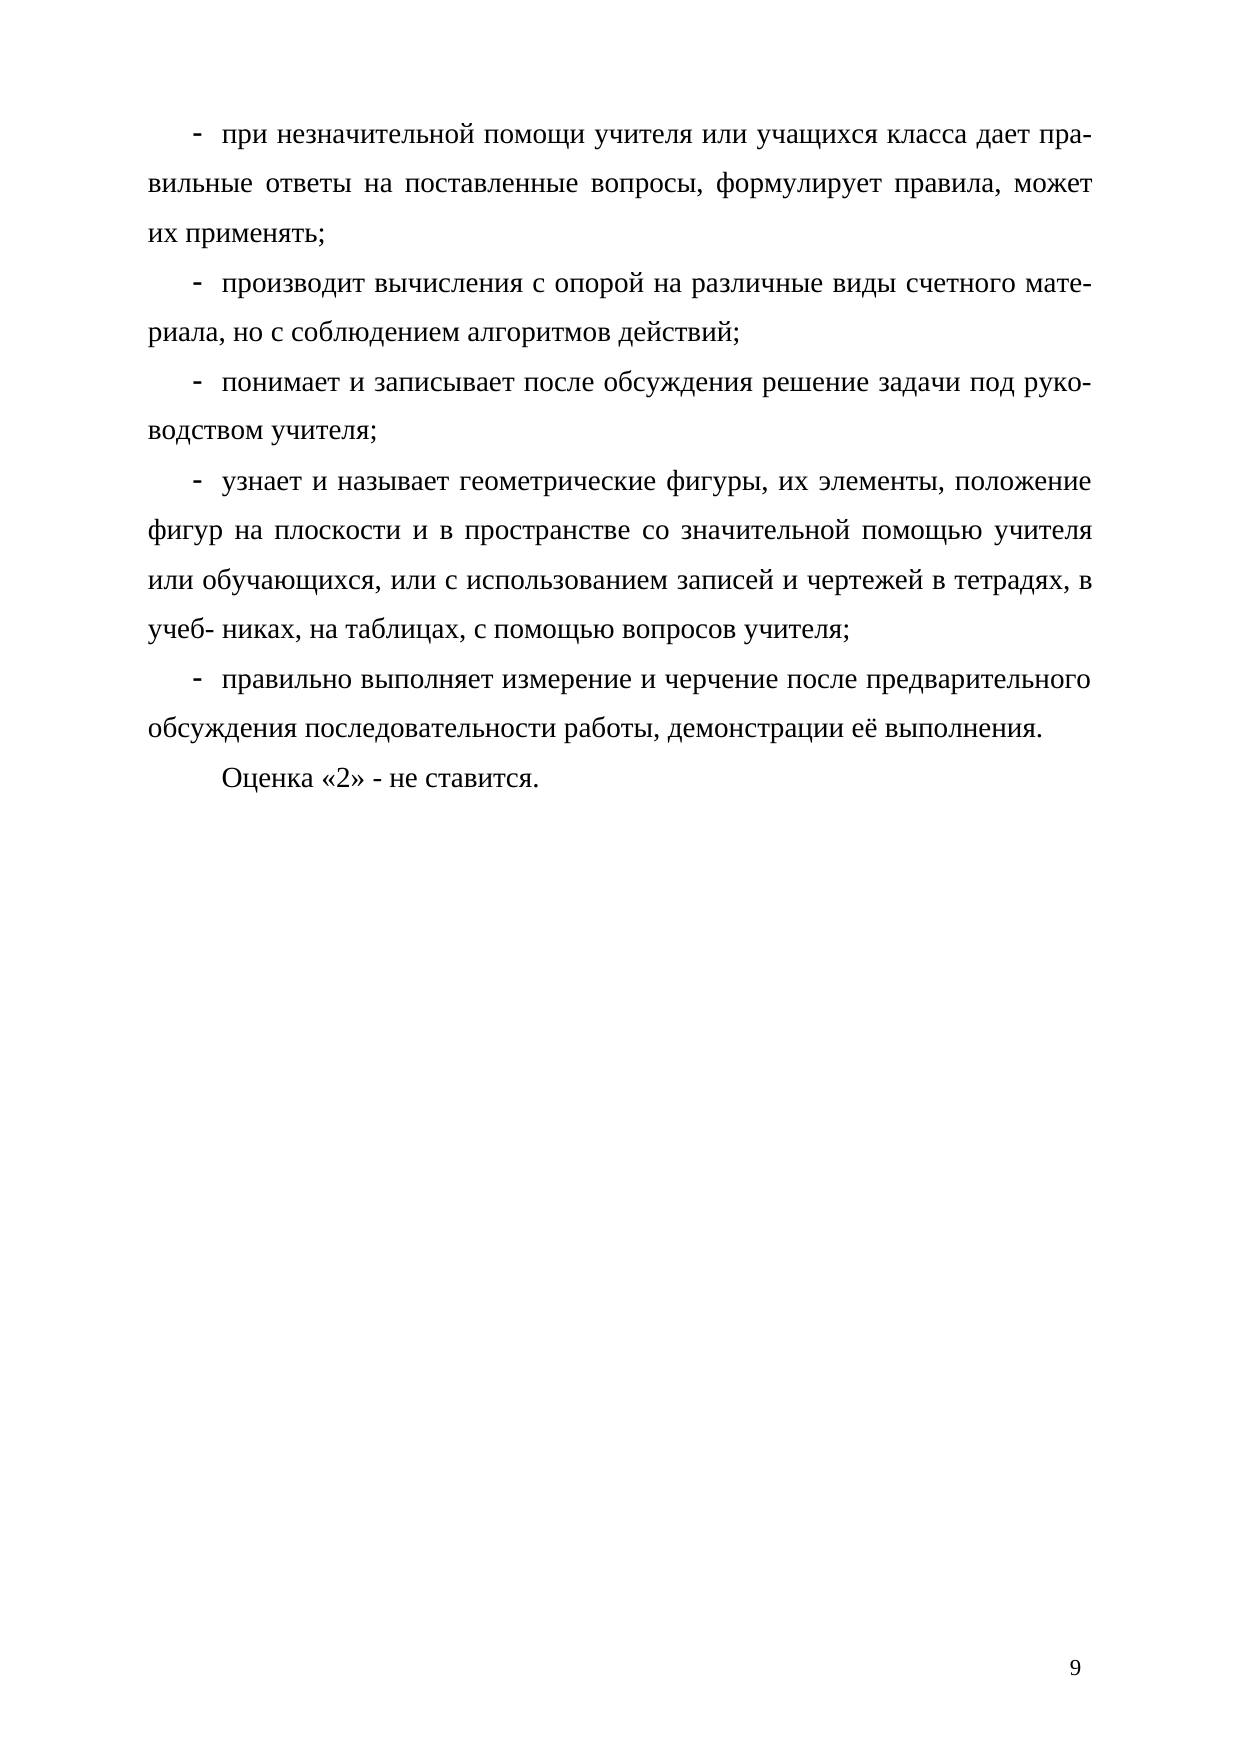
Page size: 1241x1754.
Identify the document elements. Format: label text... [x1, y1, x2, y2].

list правильно выполняет измерение и черчение после предварительного обсуждения последовательности работы, демонстрации её выполнения. [148, 661, 1092, 744]
list при незначительной помощи учителя или учащихся класса дает пра- вильные ответы на поставленные вопросы, формулирует правила, может их применять; [148, 116, 1093, 248]
list производит вычисления с опорой на различные виды счетного мате- риала, но с соблюдением алгоритмов действий; [148, 265, 1093, 347]
text Оценка «2» - не ставится. [221, 760, 1105, 793]
list понимает и записывает после обсуждения решение задачи под руко- водством учителя; [148, 364, 1092, 446]
list узнает и называет геометрические фигуры, их элементы, положение фигур на плоскости и в пространстве со значительной помощью учителя или обучающихся, или с использованием записей и чертежей в тетрадях, в учеб- никах, на таблицах, с помощью вопросов учителя; [148, 463, 1093, 645]
